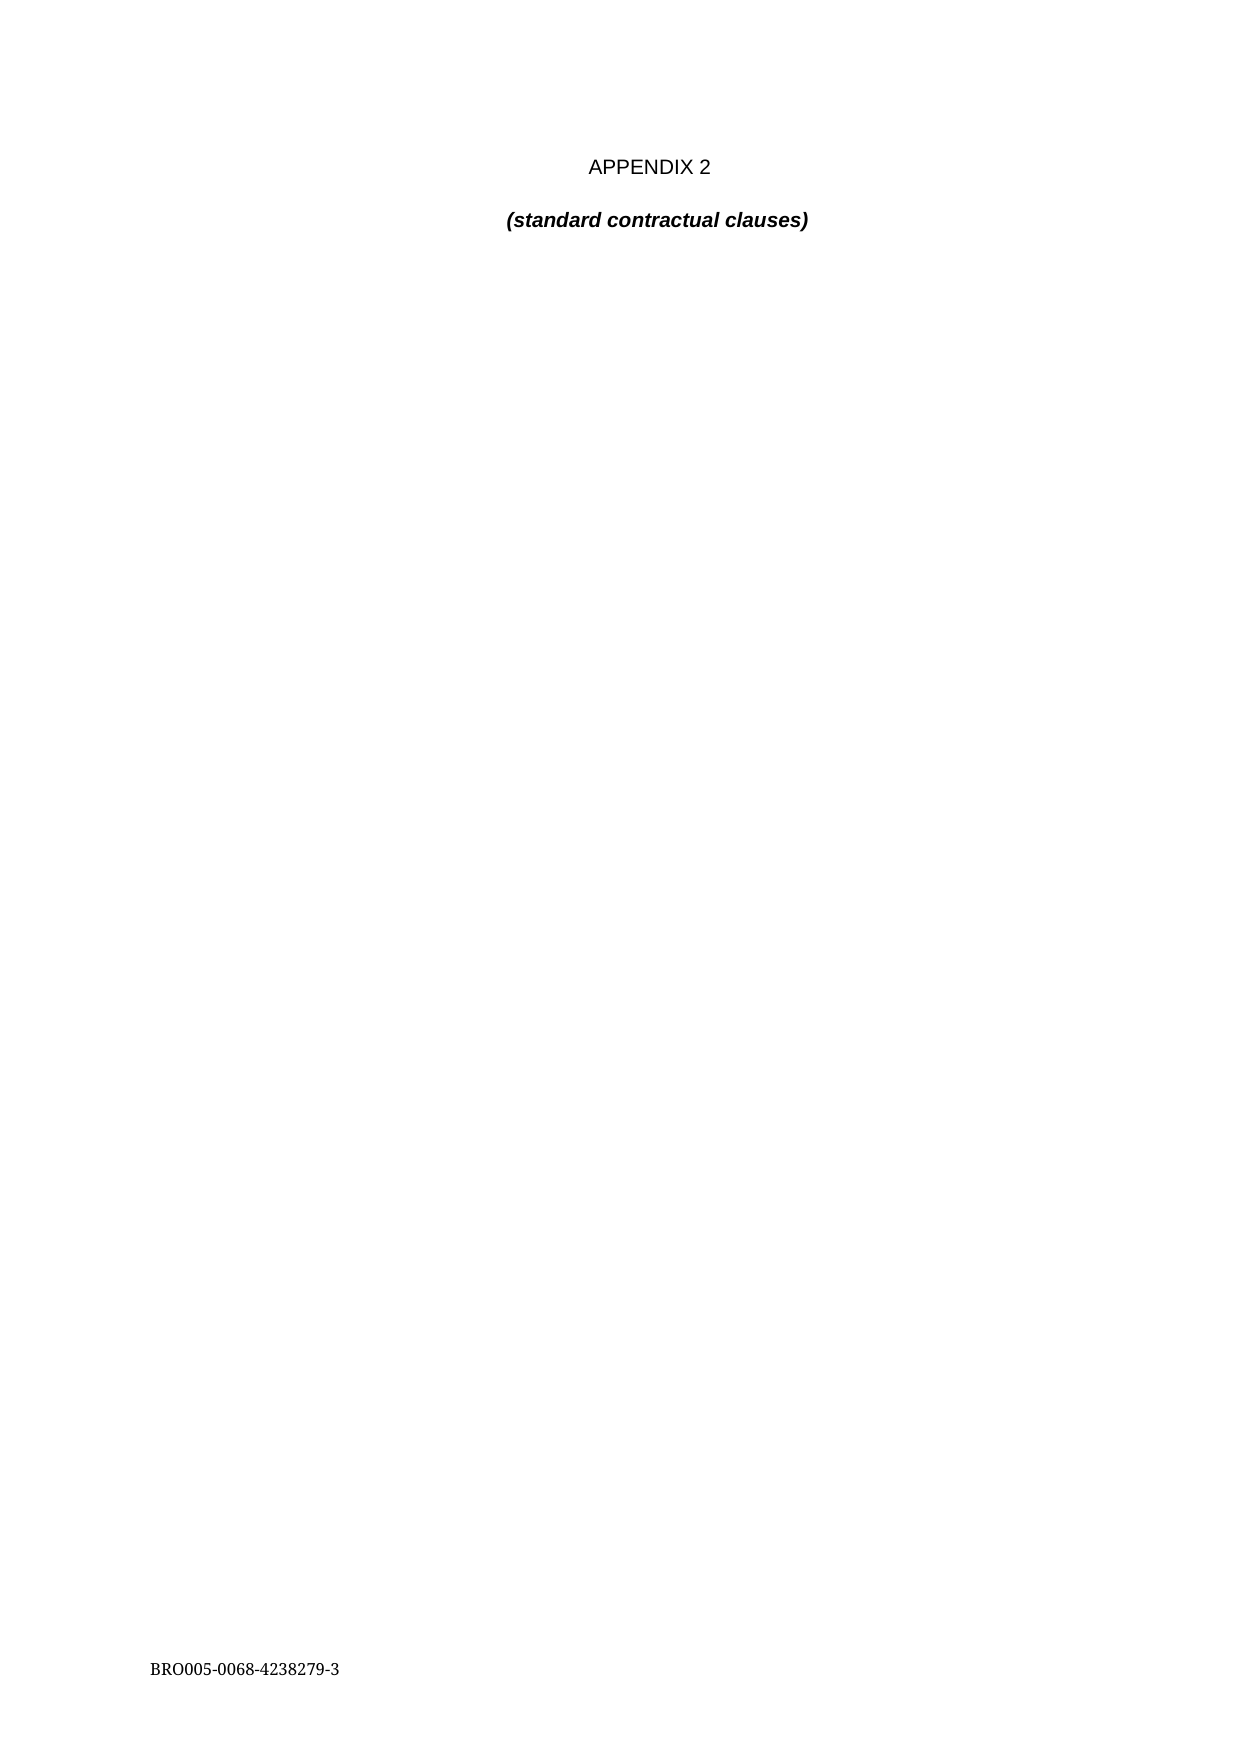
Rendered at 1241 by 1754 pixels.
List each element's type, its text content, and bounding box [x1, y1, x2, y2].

text APPENDIX 2 [209, 150, 1090, 179]
text (standard contractual clauses) [150, 208, 1090, 232]
